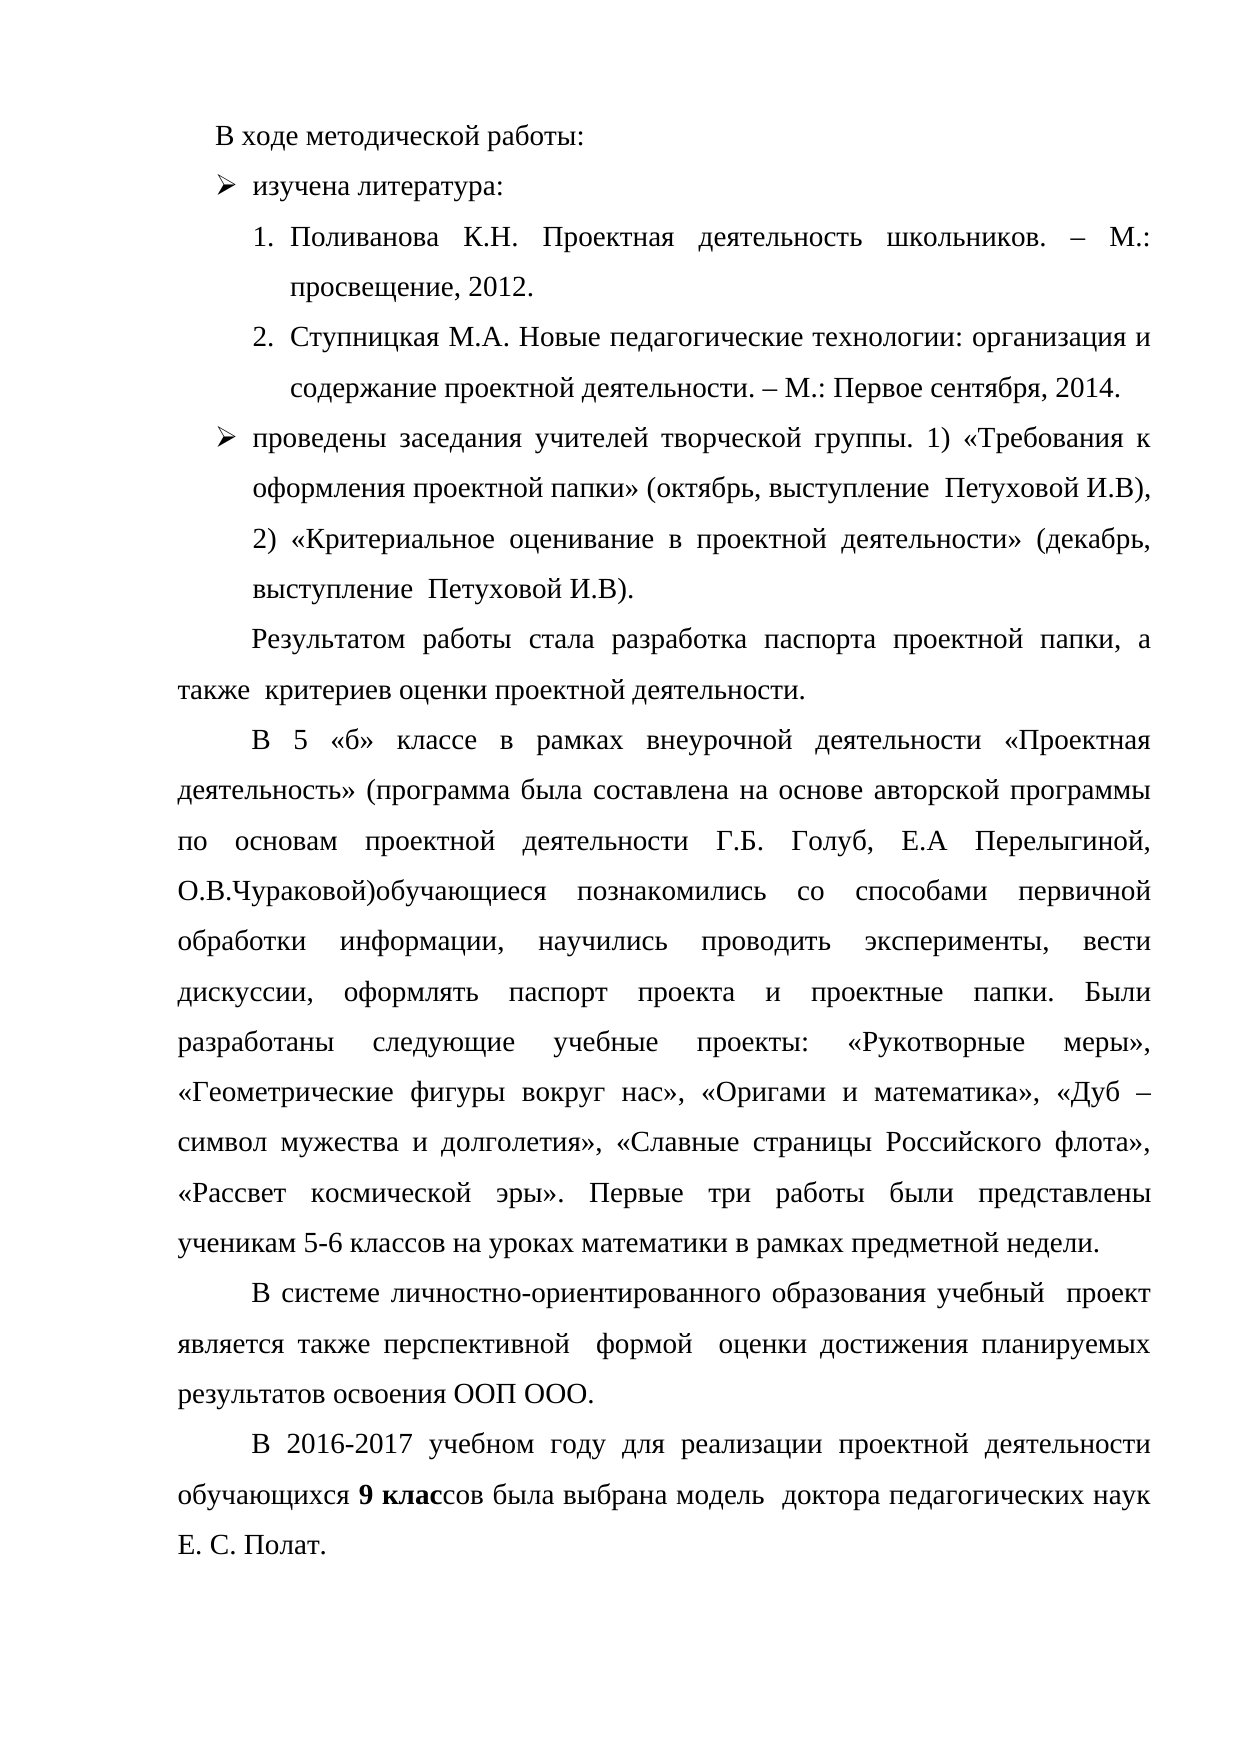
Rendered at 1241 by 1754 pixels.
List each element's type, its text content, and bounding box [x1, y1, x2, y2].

list проведены заседания учителей творческой группы. 1) «Требования к оформления проектной папки» (октябрь, выступление Петуховой И.В), 2) «Критериальное оценивание в проектной деятельности» (декабрь, выступление Петуховой И.В). [215, 420, 1152, 605]
text В системе личностно-ориентированного образования учебный проект является также перспективной формой оценки достижения планируемых результатов освоения ООП ООО. [177, 1276, 1152, 1410]
text В ходе методической работы: [177, 118, 1152, 152]
list изучена литература: [215, 168, 1152, 202]
list Ступницкая М.А. Новые педагогические технологии: организация и содержание проектной деятельности. – М.: Первое сентября, 2014. [252, 319, 1152, 403]
list Поливанова К.Н. Проектная деятельность школьников. – М.: просвещение, 2012. [252, 219, 1152, 303]
text В 2016-2017 учебном году для реализации проектной деятельности обучающихся 9 классов была выбрана модель доктора педагогических наук Е. С. Полат. [177, 1426, 1152, 1561]
text В 5 «б» классе в рамках внеурочной деятельности «Проектная деятельность» (программа была составлена на основе авторской программы по основам проектной деятельности Г.Б. Голуб, Е.А Перелыгиной, О.В.Чураковой)обучающиеся познакомились со способами первичной обработки информации, научились проводить эксперименты, вести дискуссии, оформлять паспорт проекта и проектные папки. Были разработаны следующие учебные проекты: «Рукотворные меры», «Геометрические фигуры вокруг нас», «Оригами и математика», «Дуб – символ мужества и долголетия», «Славные страницы Российского флота», «Рассвет космической эры». Первые три работы были представлены ученикам 5-6 классов на уроках математики в рамках предметной недели. [177, 722, 1152, 1259]
text Результатом работы стала разработка паспорта проектной папки, а также критериев оценки проектной деятельности. [177, 621, 1152, 705]
